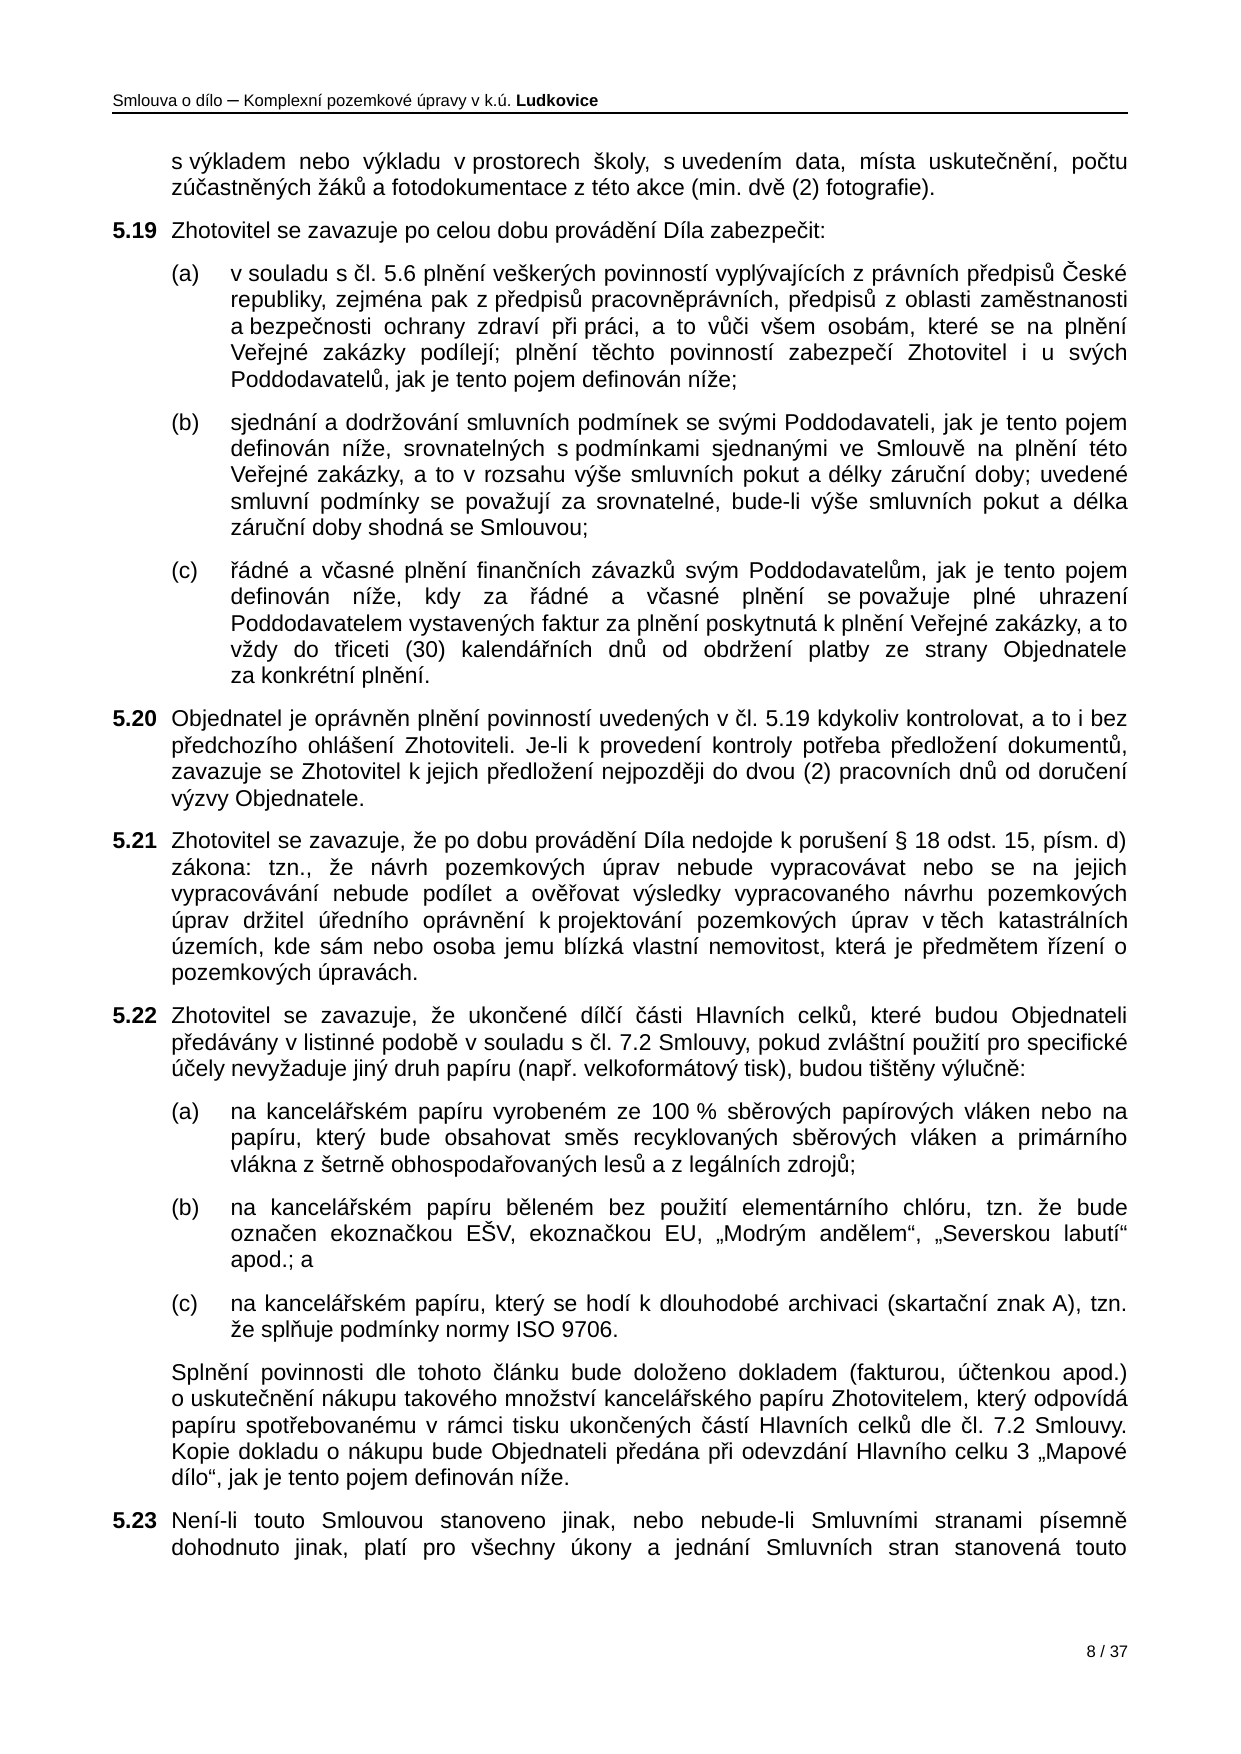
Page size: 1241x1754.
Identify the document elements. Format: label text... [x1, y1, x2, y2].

list na kancelářském papíru vyrobeném ze 100 % sběrových papírových vláken nebo na papíru, který bude obsahovat směs recyklovaných sběrových vláken a primárního vlákna z šetrně obhospodařovaných lesů a z legálních zdrojů; [171, 1098, 1128, 1177]
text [112, 148, 1128, 200]
list sjednání a dodržování smluvních podmínek se svými Poddodavateli, jak je tento pojem definován níže, srovnatelných s podmínkami sjednanými ve Smlouvě na plnění této Veřejné zakázky, a to v rozsahu výše smluvních pokut a délky záruční doby; uvedené smluvní podmínky se považují za srovnatelné, bude-li výše smluvních pokut a délka záruční doby shodná se Smlouvou; [171, 408, 1128, 540]
list řádné a včasné plnění finančních závazků svým Poddodavatelům, jak je tento pojem definován níže, kdy za řádné a včasné plnění se považuje plné uhrazení Poddodavatelem vystavených faktur za plnění poskytnutá k plnění Veřejné zakázky, a to vždy do třiceti (30) kalendářních dnů od obdržení platby ze strany Objednatele za konkrétní plnění. [171, 557, 1128, 689]
text Objednatel je oprávněn plnění povinností uvedených v čl. 5.19 kdykoliv kontrolovat, a to i bez předchozího ohlášení Zhotoviteli. Je-li k provedení kontroly potřeba předložení dokumentů, zavazuje se Zhotovitel k jejich předložení nejpozději do dvou (2) pracovních dnů od doručení výzvy Objednatele. [112, 705, 1128, 811]
text Zhotovitel se zavazuje po celou dobu provádění Díla zabezpečit: [112, 217, 1128, 243]
list na kancelářském papíru, který se hodí k dlouhodobé archivaci (skartační znak A), tzn. že splňuje podmínky normy ISO 9706. [171, 1289, 1128, 1342]
text Zhotovitel se zavazuje, že ukončené dílčí části Hlavních celků, které budou Objednateli předávány v listinné podobě v souladu s čl. 7.2 Smlouvy, pokud zvláštní použití pro specifické účely nevyžaduje jiný druh papíru (např. velkoformátový tisk), budou tištěny výlučně: [112, 1002, 1128, 1081]
list Splnění povinnosti dle tohoto článku bude doloženo dokladem (fakturou, účtenkou apod.) o uskutečnění nákupu takového množství kancelářského papíru Zhotovitelem, který odpovídá papíru spotřebovanému v rámci tisku ukončených částí Hlavních celků dle čl. 7.2 Smlouvy. Kopie dokladu o nákupu bude Objednateli předána při odevzdání Hlavního celku 3 „Mapové dílo“, jak je tento pojem definován níže. [171, 1359, 1128, 1491]
list na kancelářském papíru běleném bez použití elementárního chlóru, tzn. že bude označen ekoznačkou EŠV, ekoznačkou EU, „Modrým andělem“, „Severskou labutí“ apod.; a [171, 1194, 1128, 1273]
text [112, 1507, 1128, 1560]
list v souladu s čl. 5.6 plnění veškerých povinností vyplývajících z právních předpisů České republiky, zejména pak z předpisů pracovněprávních, předpisů z oblasti zaměstnanosti a bezpečnosti ochrany zdraví při práci, a to vůči všem osobám, které se na plnění Veřejné zakázky podílejí; plnění těchto povinností zabezpečí Zhotovitel i u svých Poddodavatelů, jak je tento pojem definován níže; [171, 260, 1128, 392]
text Zhotovitel se zavazuje, že po dobu provádění Díla nedojde k porušení § 18 odst. 15, písm. d) zákona: tzn., že návrh pozemkových úprav nebude vypracovávat nebo se na jejich vypracovávání nebude podílet a ověřovat výsledky vypracovaného návrhu pozemkových úprav držitel úředního oprávnění k projektování pozemkových úprav v těch katastrálních územích, kde sám nebo osoba jemu blízká vlastní nemovitost, která je předmětem řízení o pozemkových úpravách. [112, 827, 1128, 986]
